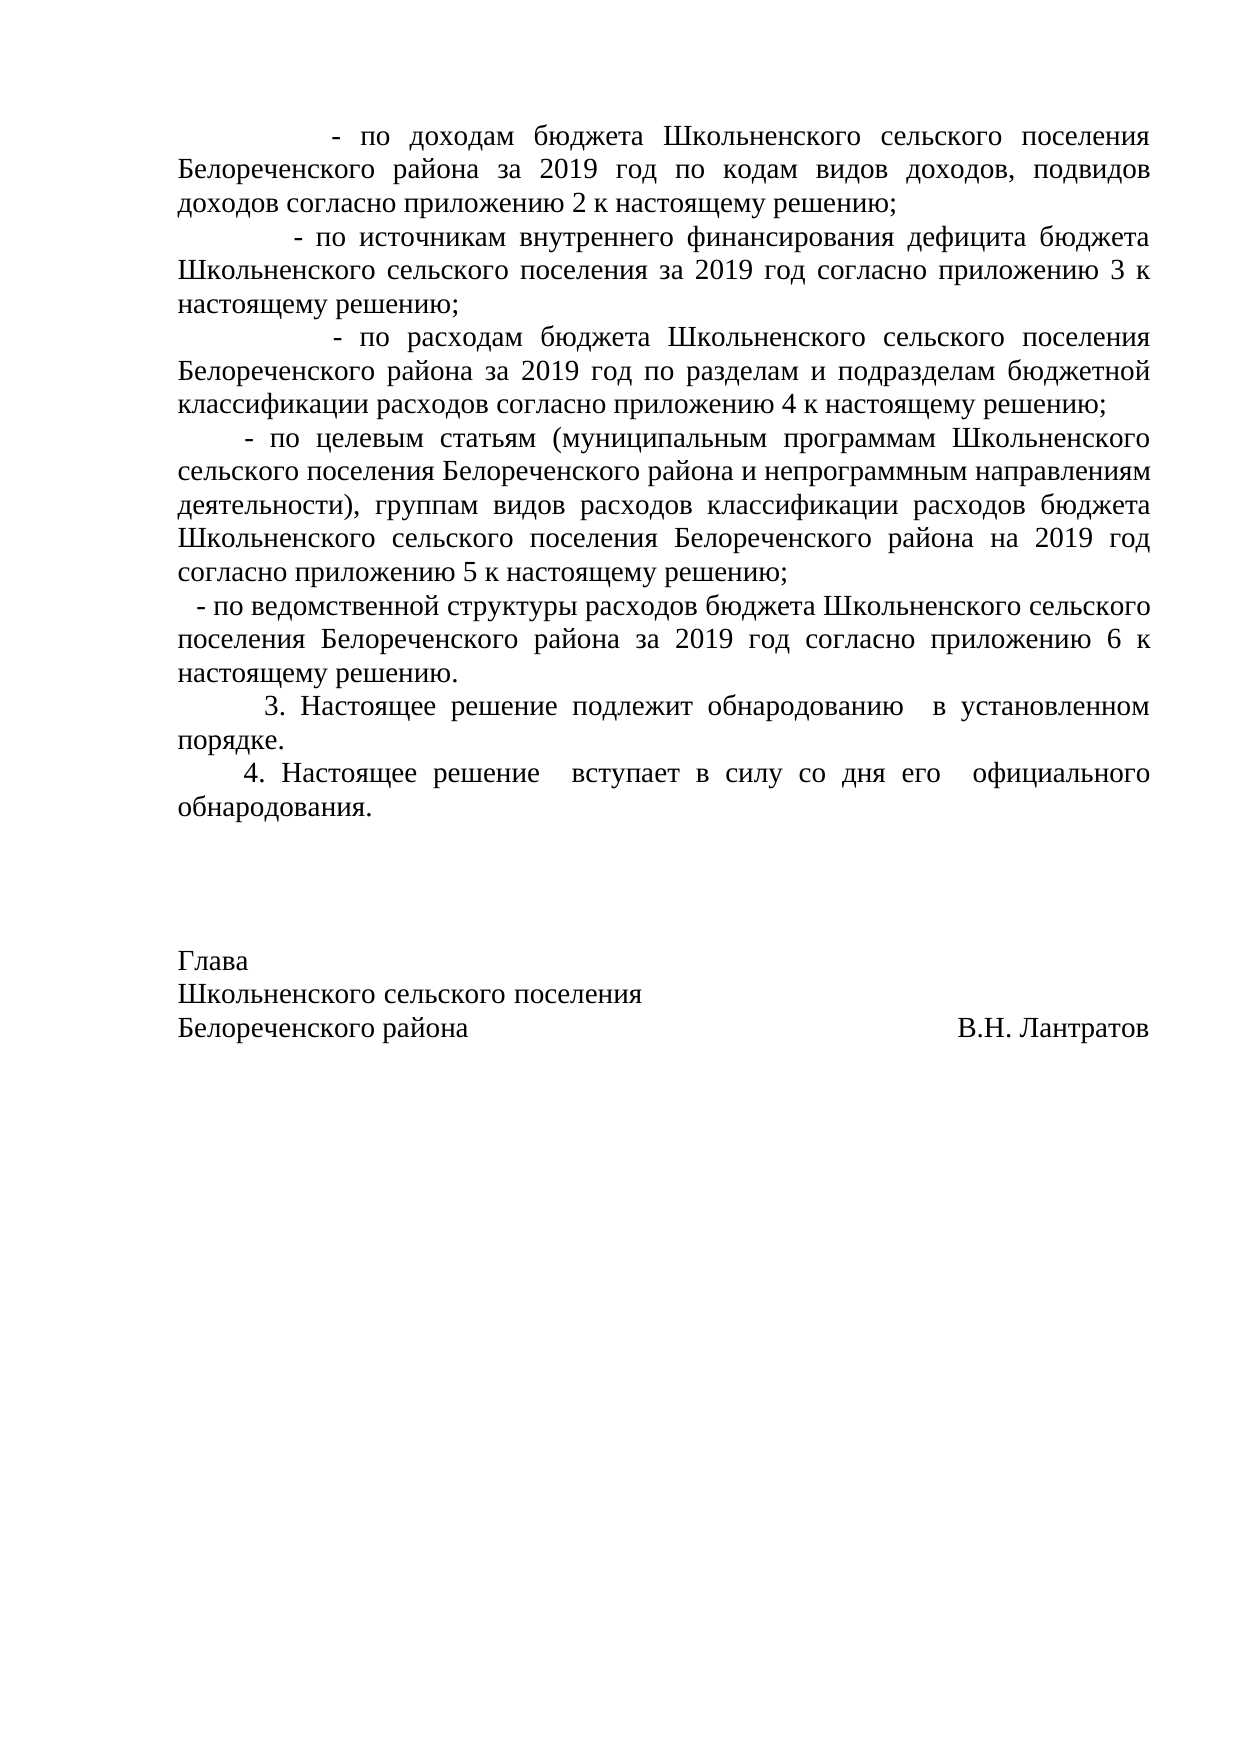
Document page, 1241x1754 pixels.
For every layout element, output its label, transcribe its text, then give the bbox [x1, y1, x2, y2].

title - по ведомственной структуры расходов бюджета Школьненского сельского поселения Белореченского района за 2019 год согласно приложению 6 к настоящему решению. [177, 588, 1152, 688]
text 4. Настоящее решение вступает в силу со дня его официального обнародования. [177, 755, 1152, 822]
title 3. Настоящее решение подлежит обнародованию в установленном порядке. [177, 688, 1152, 755]
title - по источникам внутреннего финансирования дефицита бюджета Школьненского сельского поселения за 2019 год согласно приложению 3 к настоящему решению; [177, 219, 1152, 319]
text Белореченского района В.Н. Лантратов [177, 1010, 1152, 1043]
title - по целевым статьям (муниципальным программам Школьненского сельского поселения Белореченского района и непрограммным направлениям деятельности), группам видов расходов классификации расходов бюджета Школьненского сельского поселения Белореченского района на 2019 год согласно приложению 5 к настоящему решению; [177, 420, 1152, 588]
text Школьненского сельского поселения [177, 976, 1152, 1010]
title - по расходам бюджета Школьненского сельского поселения Белореченского района за 2019 год по разделам и подразделам бюджетной классификации расходов согласно приложению 4 к настоящему решению; [177, 319, 1152, 420]
text Глава [177, 943, 1152, 976]
title - по доходам бюджета Школьненского сельского поселения Белореченского района за 2019 год по кодам видов доходов, подвидов доходов согласно приложению 2 к настоящему решению; [177, 118, 1152, 219]
